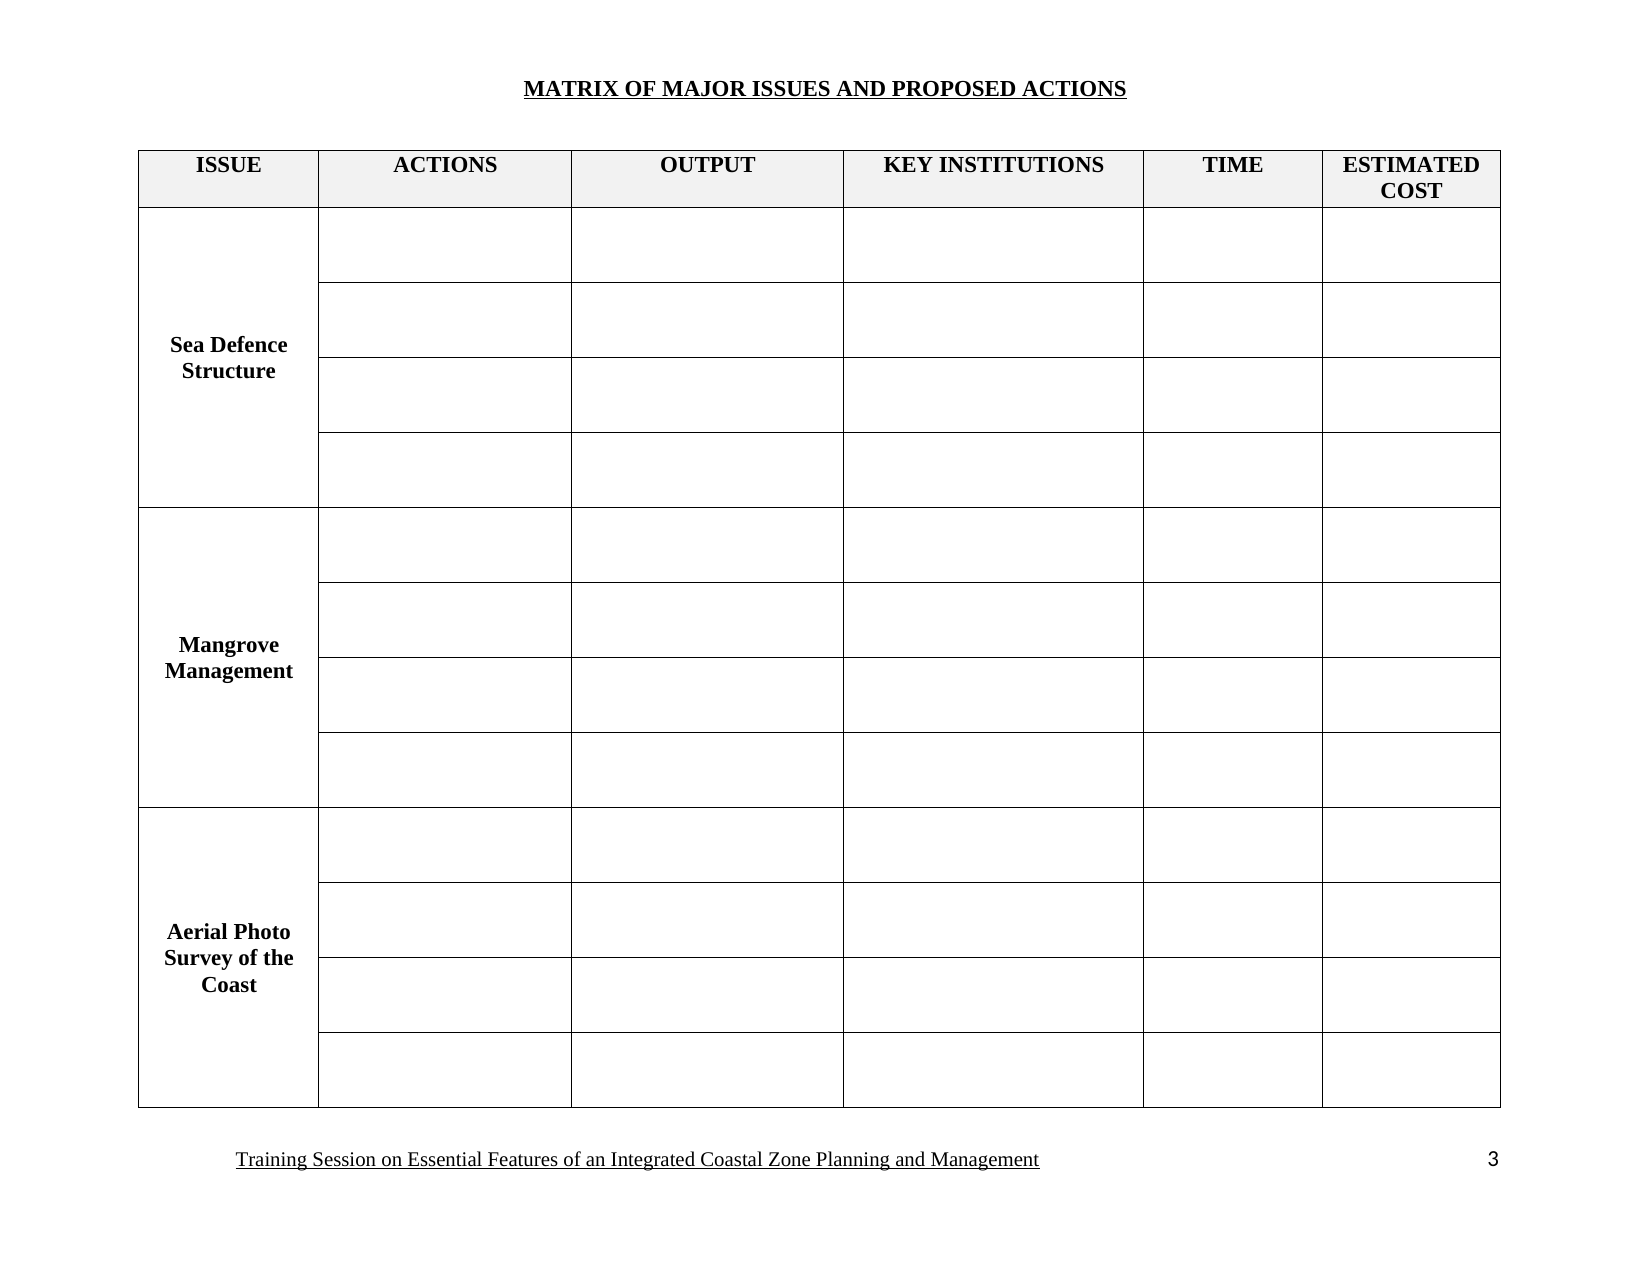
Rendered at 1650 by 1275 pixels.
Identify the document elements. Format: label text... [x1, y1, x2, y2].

table_cell [572, 958, 843, 1032]
table_cell ISSUE [139, 151, 318, 207]
table_cell [844, 1033, 1143, 1107]
table_cell [1144, 1033, 1322, 1107]
table_cell [1144, 733, 1322, 807]
table_cell ESTIMATED COST [1323, 151, 1500, 207]
table_cell [319, 358, 571, 432]
table_cell [572, 808, 843, 882]
table_cell [319, 208, 571, 282]
table_cell [1144, 283, 1322, 357]
table_cell [844, 283, 1143, 357]
table_cell [319, 883, 571, 957]
table_cell [844, 583, 1143, 657]
table_cell [844, 208, 1143, 282]
table_cell KEY INSTITUTIONS [844, 151, 1143, 207]
table_cell [1144, 658, 1322, 732]
table_cell Sea Defence Structure [139, 208, 318, 507]
table_cell [319, 808, 571, 882]
table_cell [319, 283, 571, 357]
table_cell [1144, 808, 1322, 882]
table_cell [1144, 883, 1322, 957]
table_cell Mangrove Management [139, 508, 318, 807]
table_cell TIME [1144, 151, 1322, 207]
table_cell [319, 733, 571, 807]
table_cell [1323, 958, 1500, 1032]
table_cell [1144, 508, 1322, 582]
table_cell [1144, 958, 1322, 1032]
table_cell [572, 883, 843, 957]
table_cell [572, 208, 843, 282]
table_cell [572, 733, 843, 807]
table_cell [319, 433, 571, 507]
table_cell [844, 883, 1143, 957]
table_cell [1323, 283, 1500, 357]
table_cell [572, 1033, 843, 1107]
table_cell [1323, 1033, 1500, 1107]
table_cell OUTPUT [572, 151, 843, 207]
table_cell [319, 1033, 571, 1107]
table_cell [844, 958, 1143, 1032]
table_cell [1323, 808, 1500, 882]
table_cell [572, 508, 843, 582]
table_cell [572, 283, 843, 357]
table_cell ACTIONS [319, 151, 571, 207]
table_cell [1323, 883, 1500, 957]
table_cell [319, 508, 571, 582]
table_cell Aerial Photo Survey of the Coast [139, 808, 318, 1107]
table_cell [844, 808, 1143, 882]
table_cell [572, 358, 843, 432]
table_cell [844, 358, 1143, 432]
table_cell [844, 733, 1143, 807]
table_cell [572, 433, 843, 507]
table_cell [844, 508, 1143, 582]
table_cell [572, 583, 843, 657]
table_cell [319, 583, 571, 657]
table_cell [1323, 658, 1500, 732]
table_cell [1323, 433, 1500, 507]
table_cell [1323, 208, 1500, 282]
table_cell [572, 658, 843, 732]
table_cell [1323, 358, 1500, 432]
table_cell [1144, 583, 1322, 657]
table_cell [1323, 508, 1500, 582]
table_cell [1144, 433, 1322, 507]
table_cell [319, 958, 571, 1032]
table_cell [1323, 733, 1500, 807]
table_cell [1144, 208, 1322, 282]
table_cell [1323, 583, 1500, 657]
table_cell [1144, 358, 1322, 432]
table_cell [844, 433, 1143, 507]
table_cell [844, 658, 1143, 732]
table_cell [319, 658, 571, 732]
